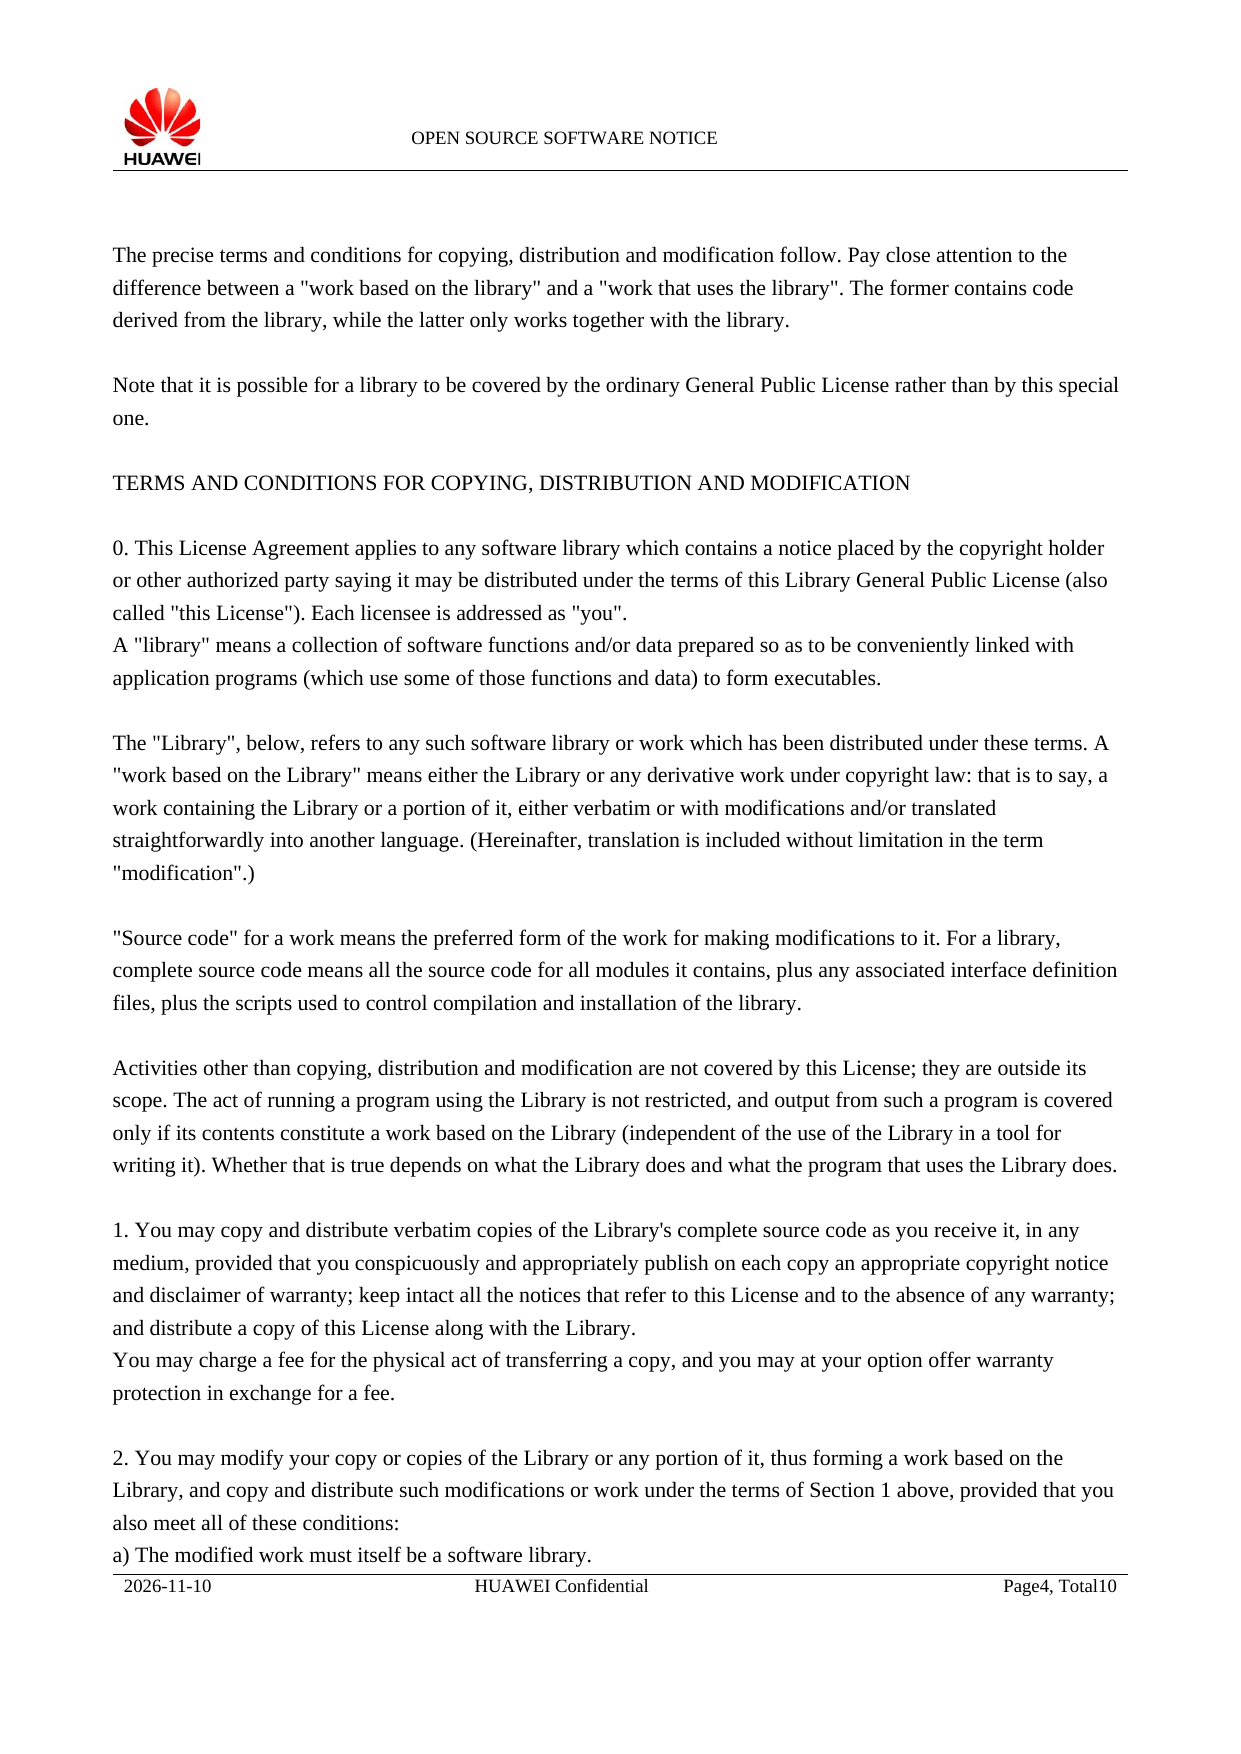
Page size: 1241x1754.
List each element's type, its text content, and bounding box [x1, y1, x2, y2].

picture [124, 88, 201, 165]
